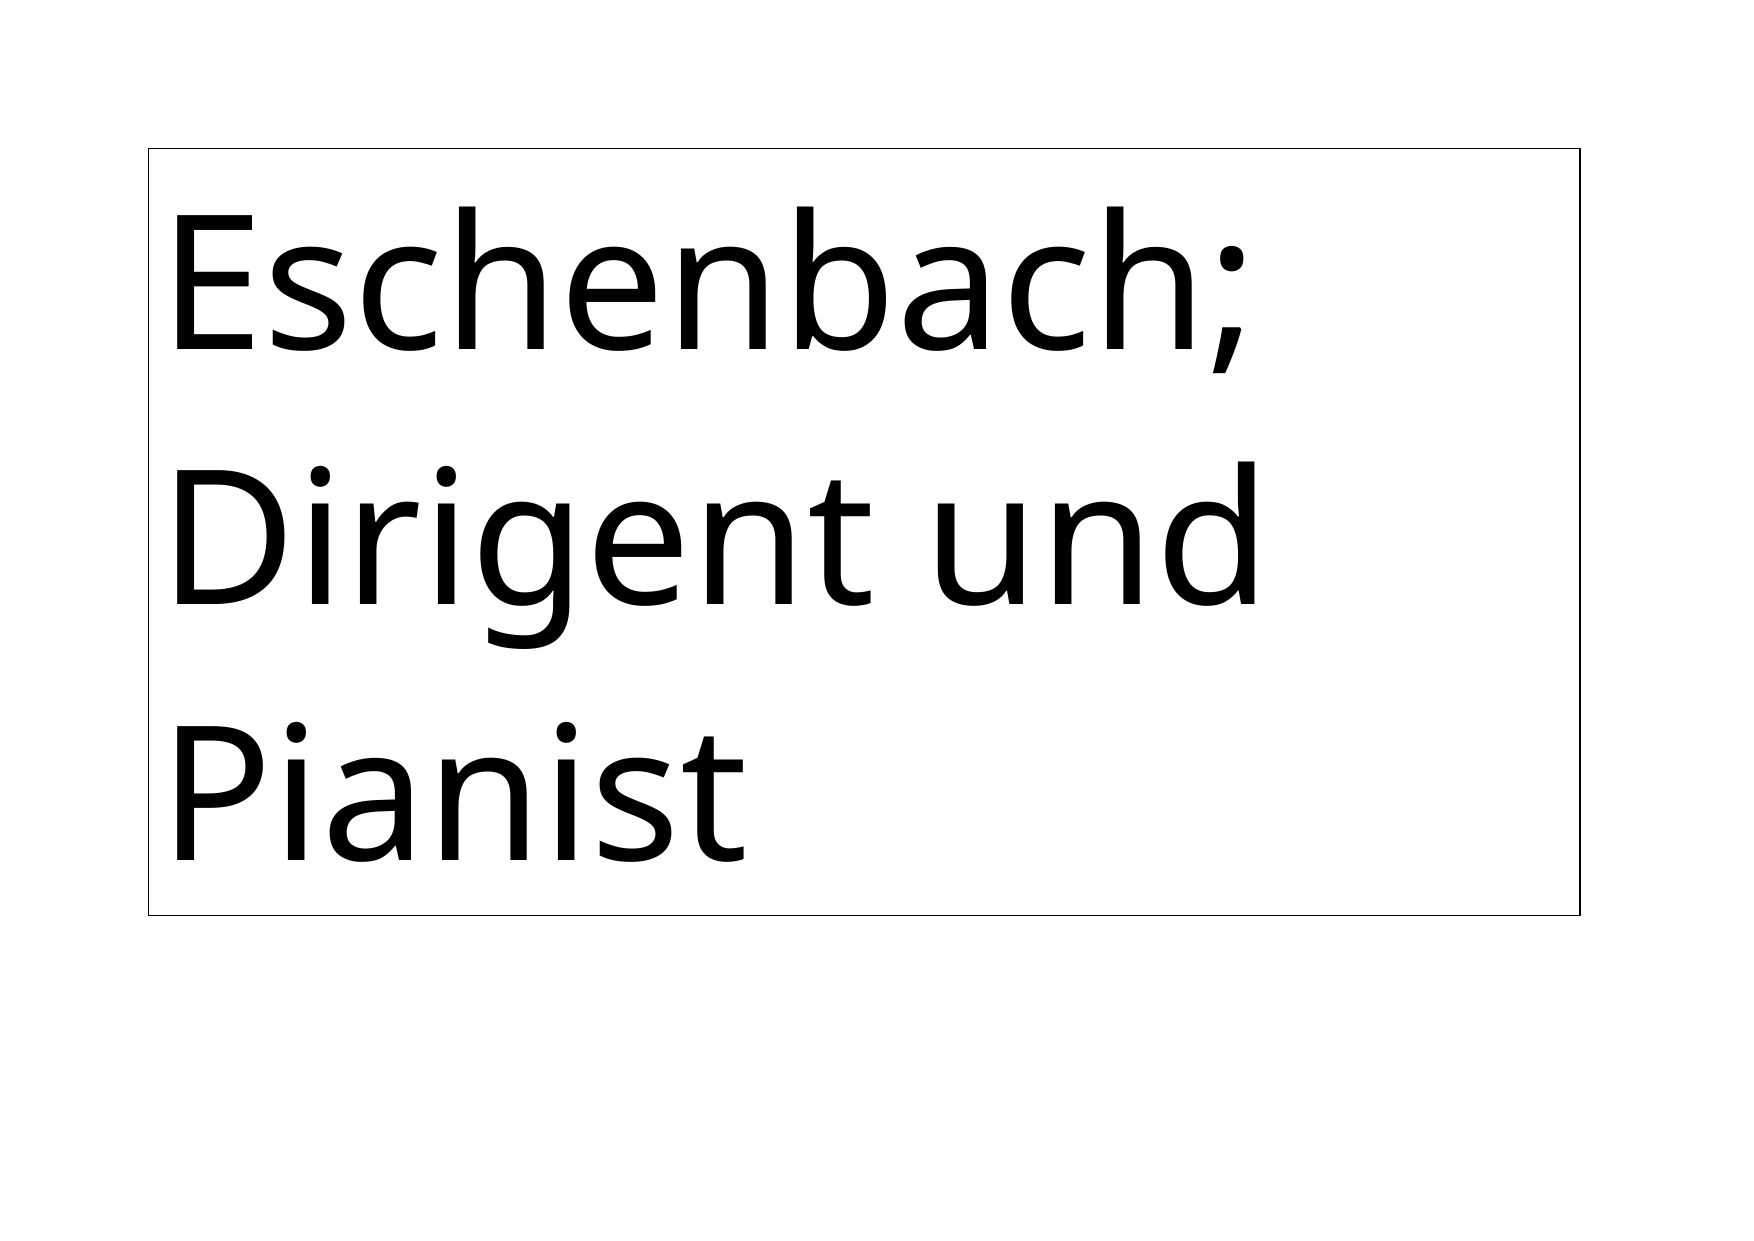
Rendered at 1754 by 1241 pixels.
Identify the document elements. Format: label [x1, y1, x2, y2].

table_cell [149, 149, 1579, 915]
